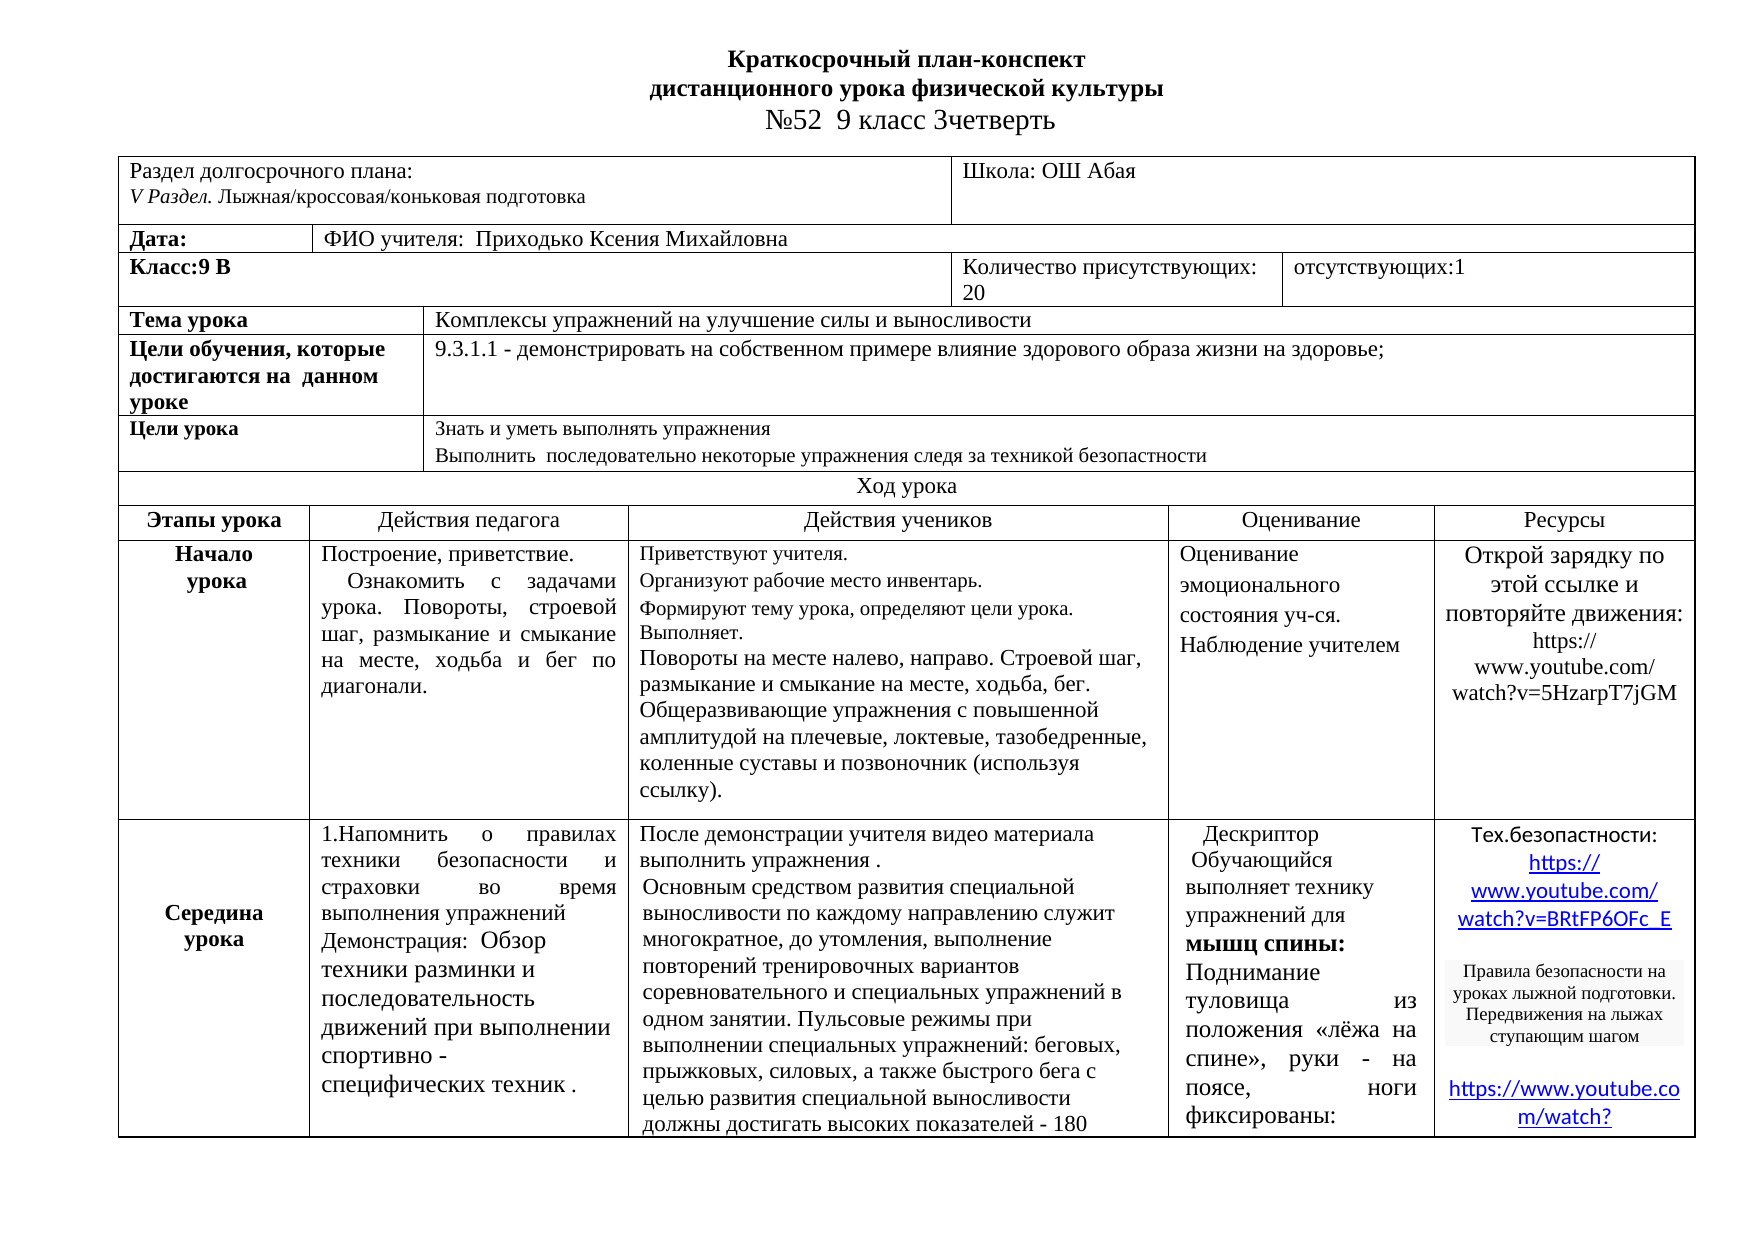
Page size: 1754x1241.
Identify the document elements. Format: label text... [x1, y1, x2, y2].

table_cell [310, 820, 628, 1136]
table_cell Этапы урока [119, 506, 309, 539]
table_cell Знать и уметь выполнять упражнения Выполнить последовательно некоторые упражнения следя за техникой безопастности [424, 416, 1694, 471]
table_cell Количество присутствующих: 20 [952, 253, 1282, 306]
table_header Раздел долгосрочного плана: V Раздел. Лыжная/кроссовая/коньковая подготовка [119, 157, 951, 224]
table_cell отсутствующих:1 [1283, 253, 1694, 306]
table_cell Оценивание эмоционального состояния уч-ся. Наблюдение учителем [1169, 541, 1434, 819]
table_cell Ресурсы [1435, 506, 1694, 539]
text Краткосрочный план-конспект [118, 44, 1695, 73]
table_cell Действия учеников [629, 506, 1168, 539]
table_cell Тема урока [119, 307, 423, 334]
table_cell Ход урока [119, 472, 1694, 505]
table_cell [1435, 820, 1694, 1136]
table_header Школа: ОШ Абая [952, 157, 1694, 224]
table_cell Середина урока [119, 820, 309, 1136]
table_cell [1169, 820, 1434, 1136]
table_cell Комплексы упражнений на улучшение силы и выносливости [424, 307, 1694, 334]
table_cell Цели урока [119, 416, 423, 471]
table_cell Оценивание [1169, 506, 1434, 539]
text дистанционного урока физической культуры [118, 73, 1695, 102]
table_cell Построение, приветствие. Ознакомить с задачами урока. Повороты, строевой шаг, размыкание и смыкание на месте, ходьба и бег по диагонали. [310, 541, 628, 819]
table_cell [629, 820, 1168, 1136]
table_cell Дата: [119, 225, 312, 252]
table_cell Приветствуют учителя. Организуют рабочие место инвентарь. Формируют тему урока, определяют цели урока. Выполняет. Повороты на месте налево, направо. Строевой шаг, размыкание и смыкание на месте, ходьба, бег. Общеразвивающие упражнения с повышенной амплитудой на плечевые, локтевые, тазобедренные, коленные суставы и позвоночник (используя ссылку). [629, 541, 1168, 819]
table_cell Открой зарядку по этой ссылке и повторяйте движения: https://www.youtube.com/watch?v=5HzarpT7jGM [1435, 541, 1694, 819]
table_cell ФИО учителя: Приходько Ксения Михайловна [313, 225, 1694, 252]
table_cell Класс:9 В [119, 253, 951, 306]
table_cell 9.3.1.1 - демонстрировать на собственном примере влияние здорового образа жизни на здоровье; [424, 335, 1694, 414]
text №52 9 класс 3четверть [118, 102, 1695, 135]
table_cell Начало урока [119, 541, 309, 819]
table_cell Цели обучения, которые достигаются на данном уроке [119, 335, 423, 414]
table_cell Действия педагога [310, 506, 628, 539]
